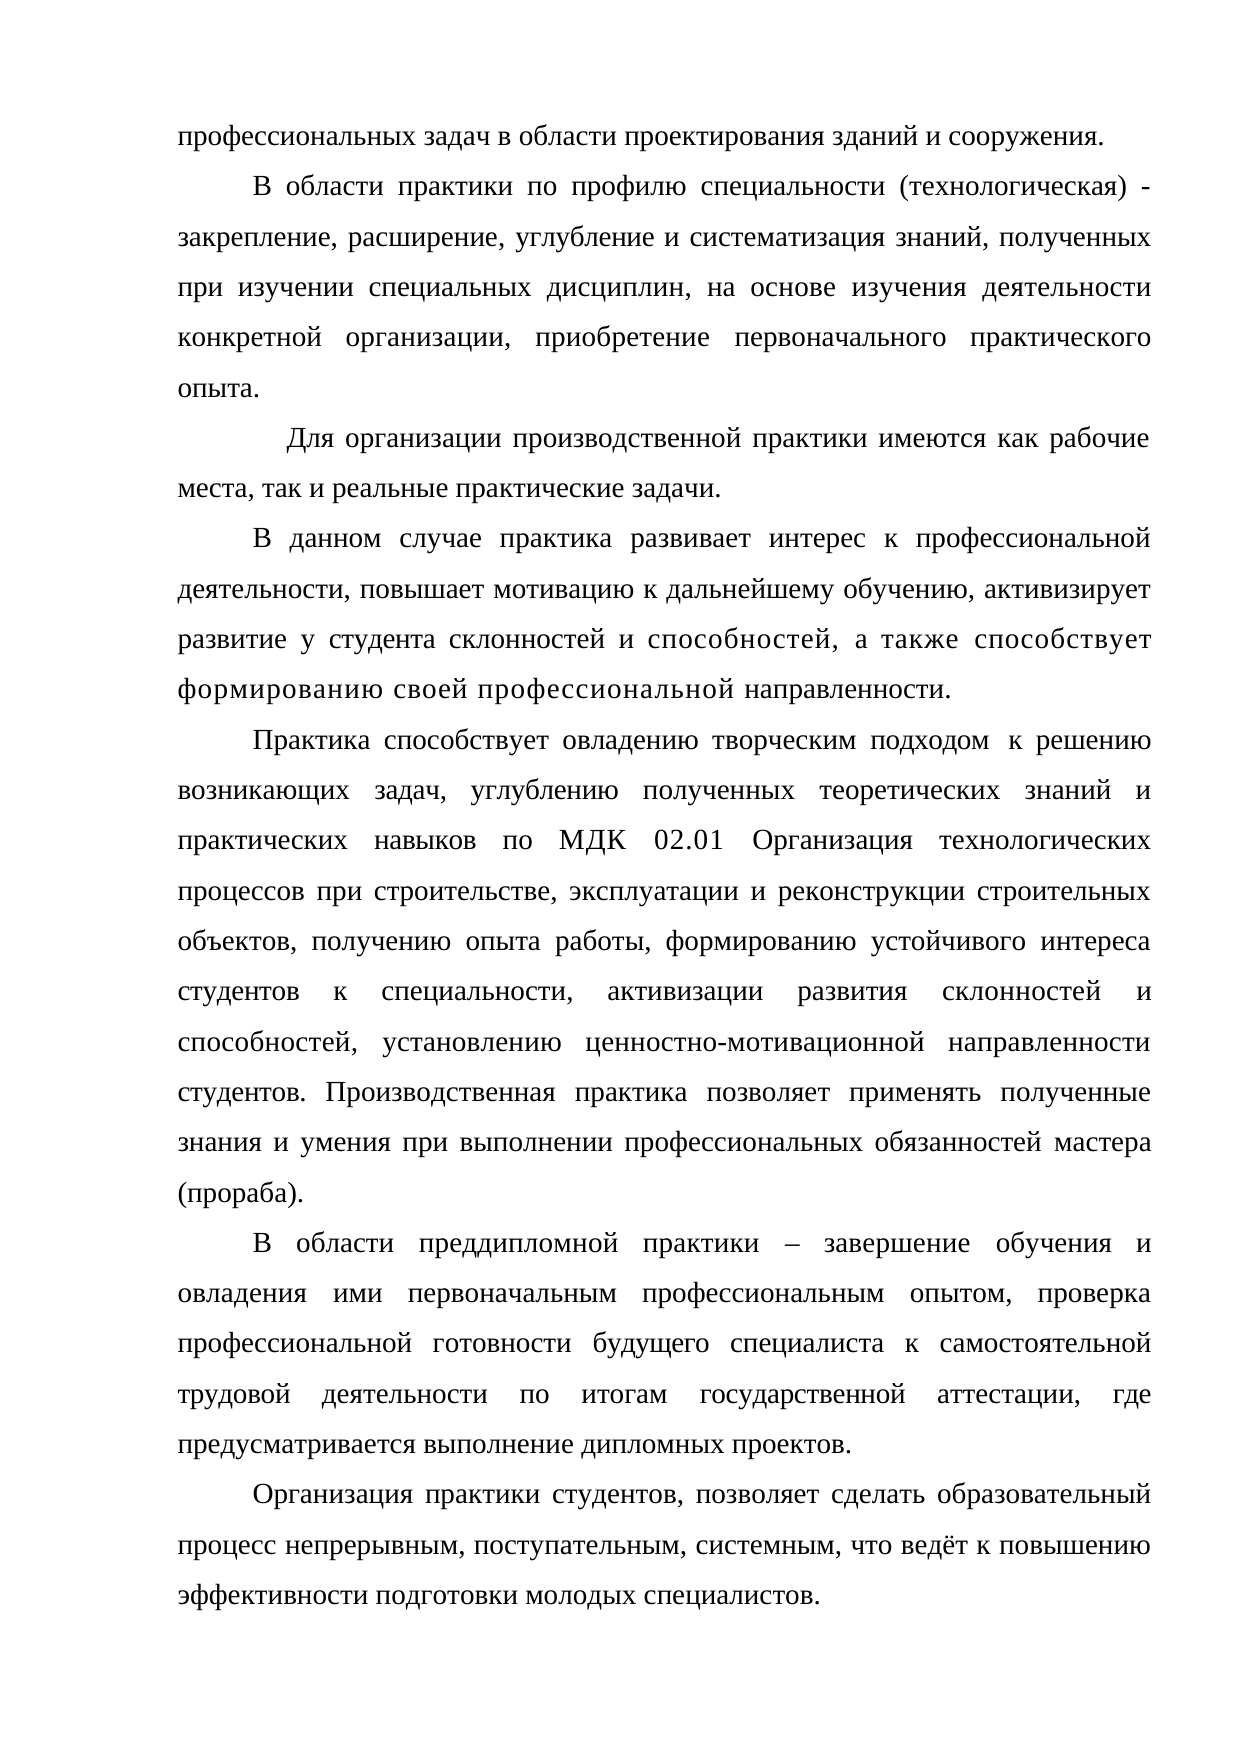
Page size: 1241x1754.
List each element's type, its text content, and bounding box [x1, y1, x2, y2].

text Практика способствует овладению творческим подходом к решению возникающих задач, углублению полученных теоретических знаний и практических навыков по МДК 02.01 Организация технологических процессов при строительстве, эксплуатации и реконструкции строительных объектов, получению опыта работы, формированию устойчивого интереса студентов к специальности, активизации развития склонностей и способностей, установлению ценностно-мотивационной направленности студентов. Производственная практика позволяет применять полученные знания и умения при выполнении профессиональных обязанностей мастера (прораба). [177, 722, 1152, 1208]
text В данном случае практика развивает интерес к профессиональной деятельности, повышает мотивацию к дальнейшему обучению, активизирует развитие у студента склонностей и способностей, а также способствует формированию своей профессиональной направленности. [177, 521, 1152, 705]
text Организация практики студентов, позволяет сделать образовательный процесс непрерывным, поступательным, системным, что ведёт к повышению эффективности подготовки молодых специалистов. [177, 1477, 1152, 1611]
text Для организации производственной практики имеются как рабочие места, так и реальные практические задачи. [177, 420, 1152, 504]
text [177, 118, 1152, 152]
text В области практики по профилю специальности (технологическая) - закрепление, расширение, углубление и систематизация знаний, полученных при изучении специальных дисциплин, на основе изучения деятельности конкретной организации, приобретение первоначального практического опыта. [177, 168, 1152, 403]
text В области преддипломной практики – завершение обучения и овладения ими первоначальным профессиональным опытом, проверка профессиональной готовности будущего специалиста к самостоятельной трудовой деятельности по итогам государственной аттестации, где предусматривается выполнение дипломных проектов. [177, 1225, 1152, 1460]
